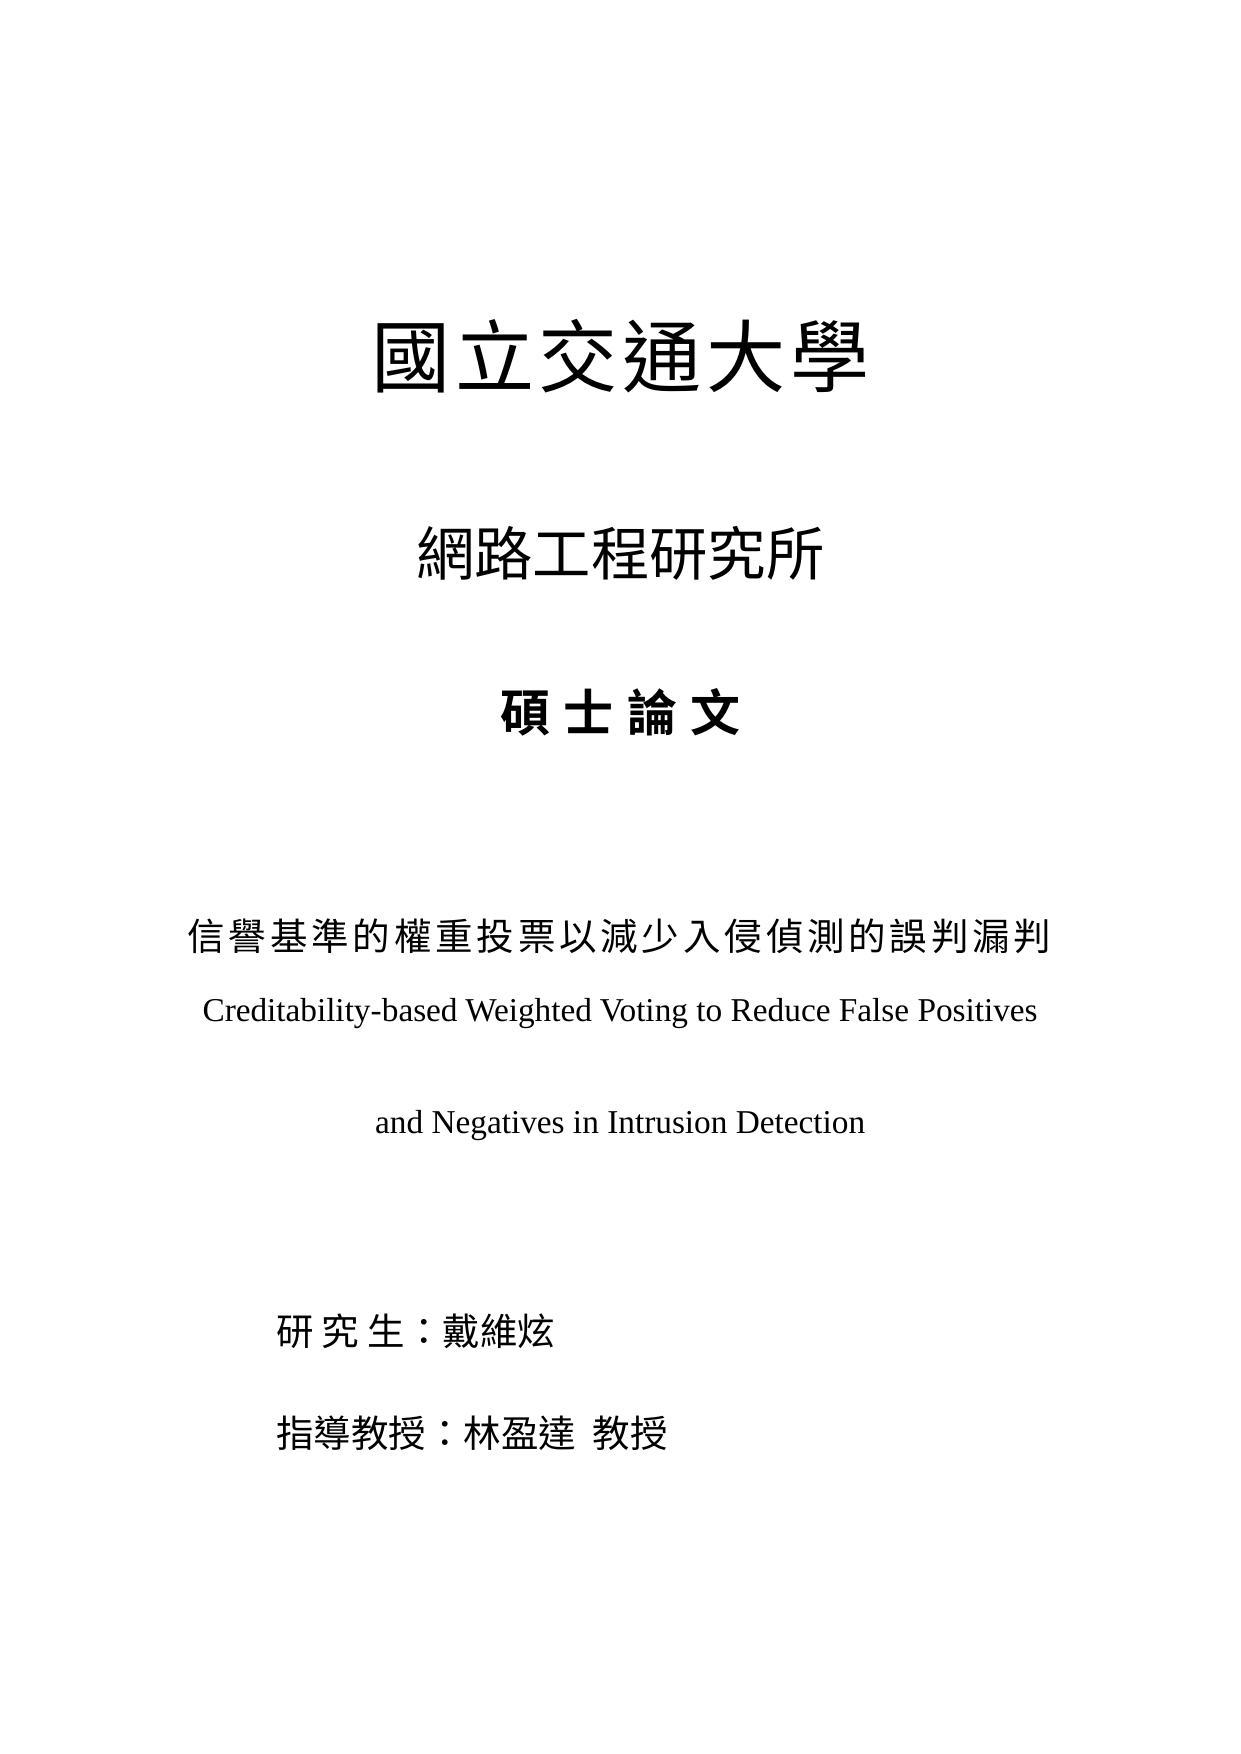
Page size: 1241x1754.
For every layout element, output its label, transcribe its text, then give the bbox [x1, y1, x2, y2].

text 指導教授：林盈達 教授 [187, 1393, 1053, 1468]
text Creditability-based Weighted Voting to Reduce False Positives and Negatives in Intrusion Detection [187, 972, 1053, 1159]
text 碩 士 論 文 [187, 672, 1053, 747]
text 國 立 交 通 大 學 [187, 277, 1053, 427]
text 研 究 生：戴維炫 [187, 1291, 1053, 1366]
text 信譽基準的權重投票以減少入侵偵測的誤判漏判 [187, 897, 1053, 972]
text 網路工程研究所 [187, 493, 1053, 606]
